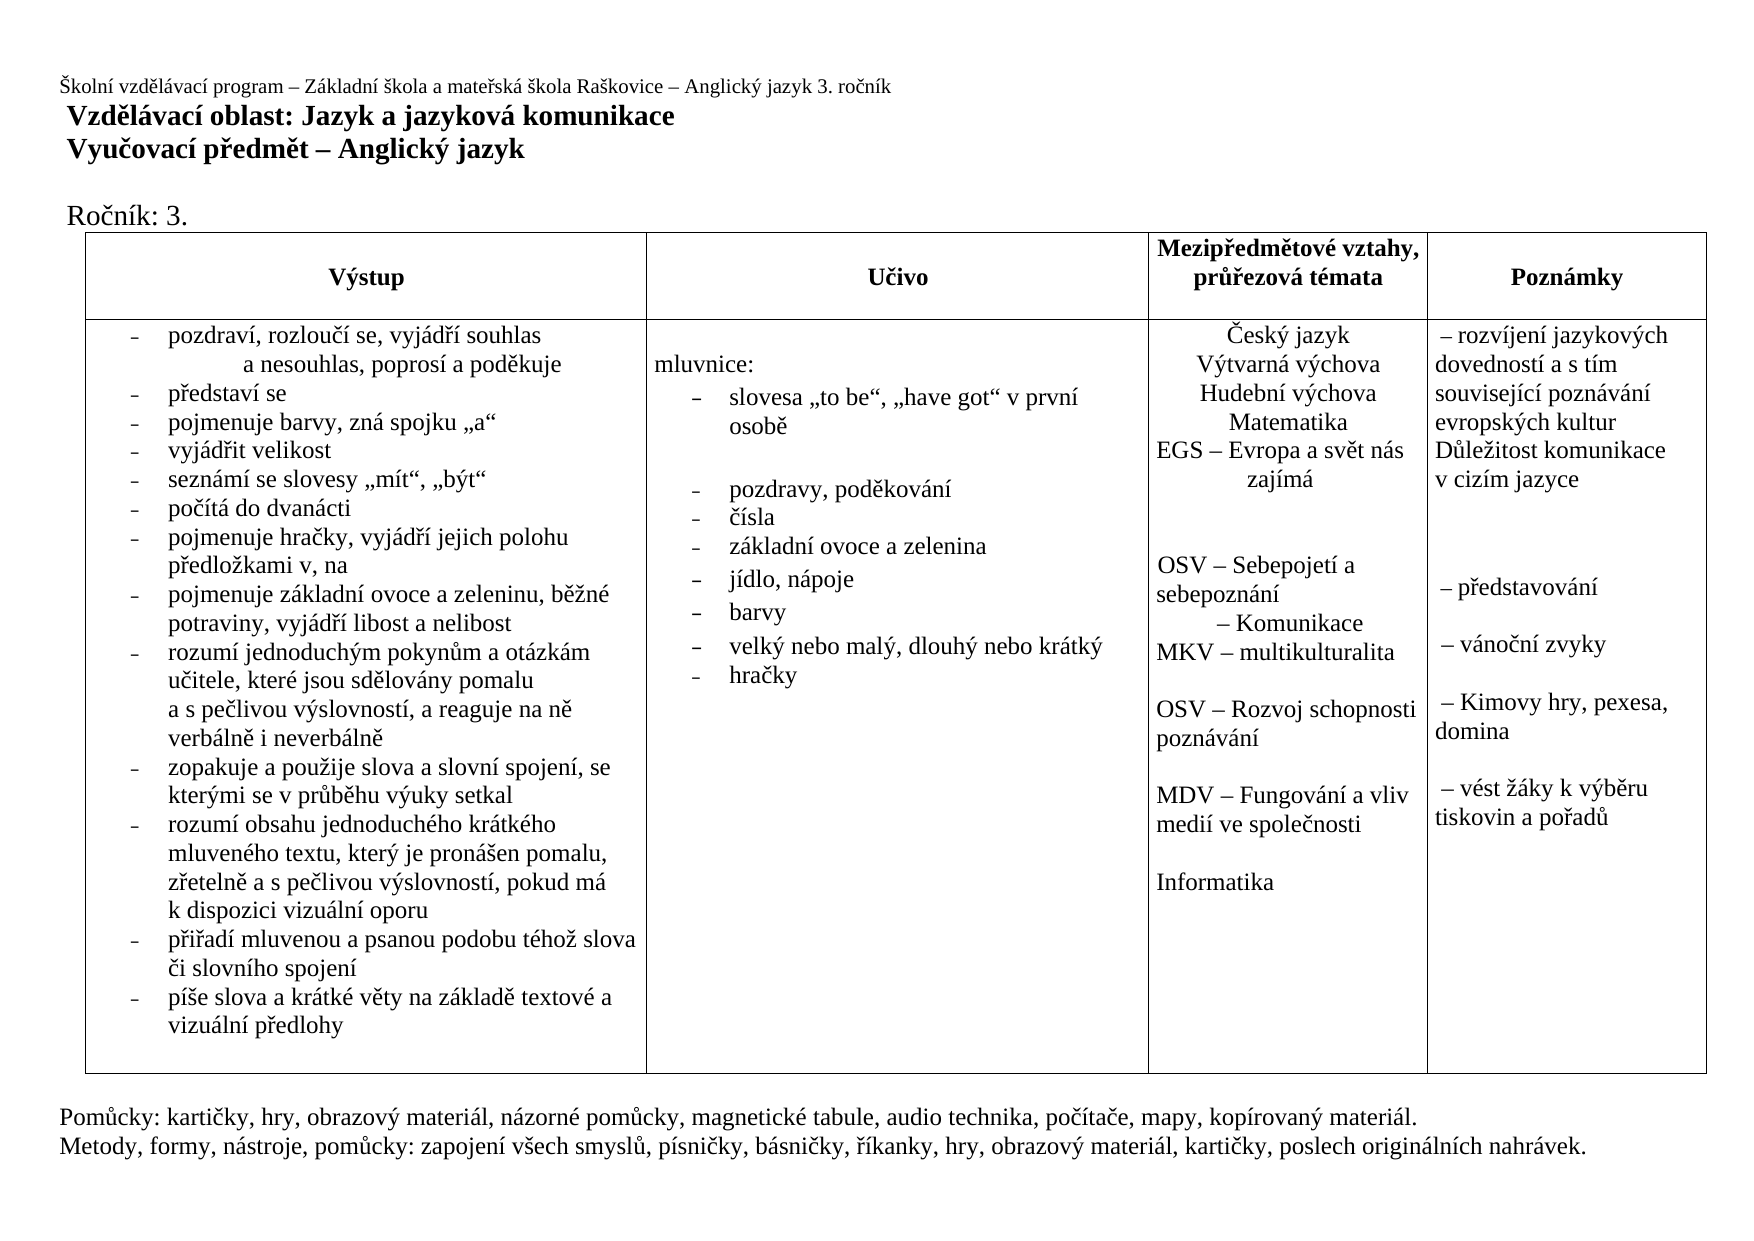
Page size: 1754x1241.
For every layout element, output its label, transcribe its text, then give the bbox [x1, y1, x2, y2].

text Pomůcky: kartičky, hry, obrazový materiál, názorné pomůcky, magnetické tabule, audio technika, počítače, mapy, kopírovaný materiál. [59, 1102, 1695, 1131]
table_cell pozdraví, rozloučí se, vyjádří souhlas a nesouhlas, poprosí a poděkuje představí se pojmenuje barvy, zná spojku „a“ vyjádřit velikost seznámí se slovesy „mít“, „být“ počítá do dvanácti pojmenuje hračky, vyjádří jejich polohu předložkami v, na pojmenuje základní ovoce a zeleninu, běžné potraviny, vyjádří libost a nelibost rozumí jednoduchým pokynům a otázkám učitele, které jsou sdělovány pomalu a s pečlivou výslovností, a reaguje na ně verbálně i neverbálně zopakuje a použije slova a slovní spojení, se kterými se v průběhu výuky setkal rozumí obsahu jednoduchého krátkého mluveného textu, který je pronášen pomalu, zřetelně a s pečlivou výslovností, pokud má k dispozici vizuální oporu přiřadí mluvenou a psanou podobu téhož slova či slovního spojení píše slova a krátké věty na základě textové a vizuální předlohy [86, 320, 646, 1073]
table_header Mezipředmětové vztahy, průřezová témata [1149, 233, 1427, 319]
text Vyučovací předmět – Anglický jazyk [59, 131, 1695, 165]
text Vzdělávací oblast: Jazyk a jazyková komunikace [59, 98, 1695, 131]
table_cell mluvnice: slovesa „to be“, „have got“ v první osobě pozdravy, poděkování čísla základní ovoce a zelenina jídlo, nápoje barvy velký nebo malý, dlouhý nebo krátký hračky [647, 320, 1148, 1073]
table_header Učivo [647, 233, 1148, 319]
table_header Poznámky [1428, 233, 1706, 319]
text Metody, formy, nástroje, pomůcky: zapojení všech smyslů, písničky, básničky, říkanky, hry, obrazový materiál, kartičky, poslech originálních nahrávek. [59, 1131, 1695, 1160]
table_cell – rozvíjení jazykových dovedností a s tím související poznávání evropských kultur Důležitost komunikace v cizím jazyce – představování – vánoční zvyky – Kimovy hry, pexesa, domina – vést žáky k výběru tiskovin a pořadů [1428, 320, 1706, 1073]
table_cell Český jazyk Výtvarná výchova Hudební výchova Matematika EGS – Evropa a svět nás zajímá OSV – Sebepojetí a sebepoznání – Komunikace MKV – multikulturalita OSV – Rozvoj schopnosti poznávání MDV – Fungování a vliv medií ve společnosti Informatika [1149, 320, 1427, 1073]
table_header Výstup [86, 233, 646, 319]
text Ročník: 3. [59, 198, 1695, 232]
